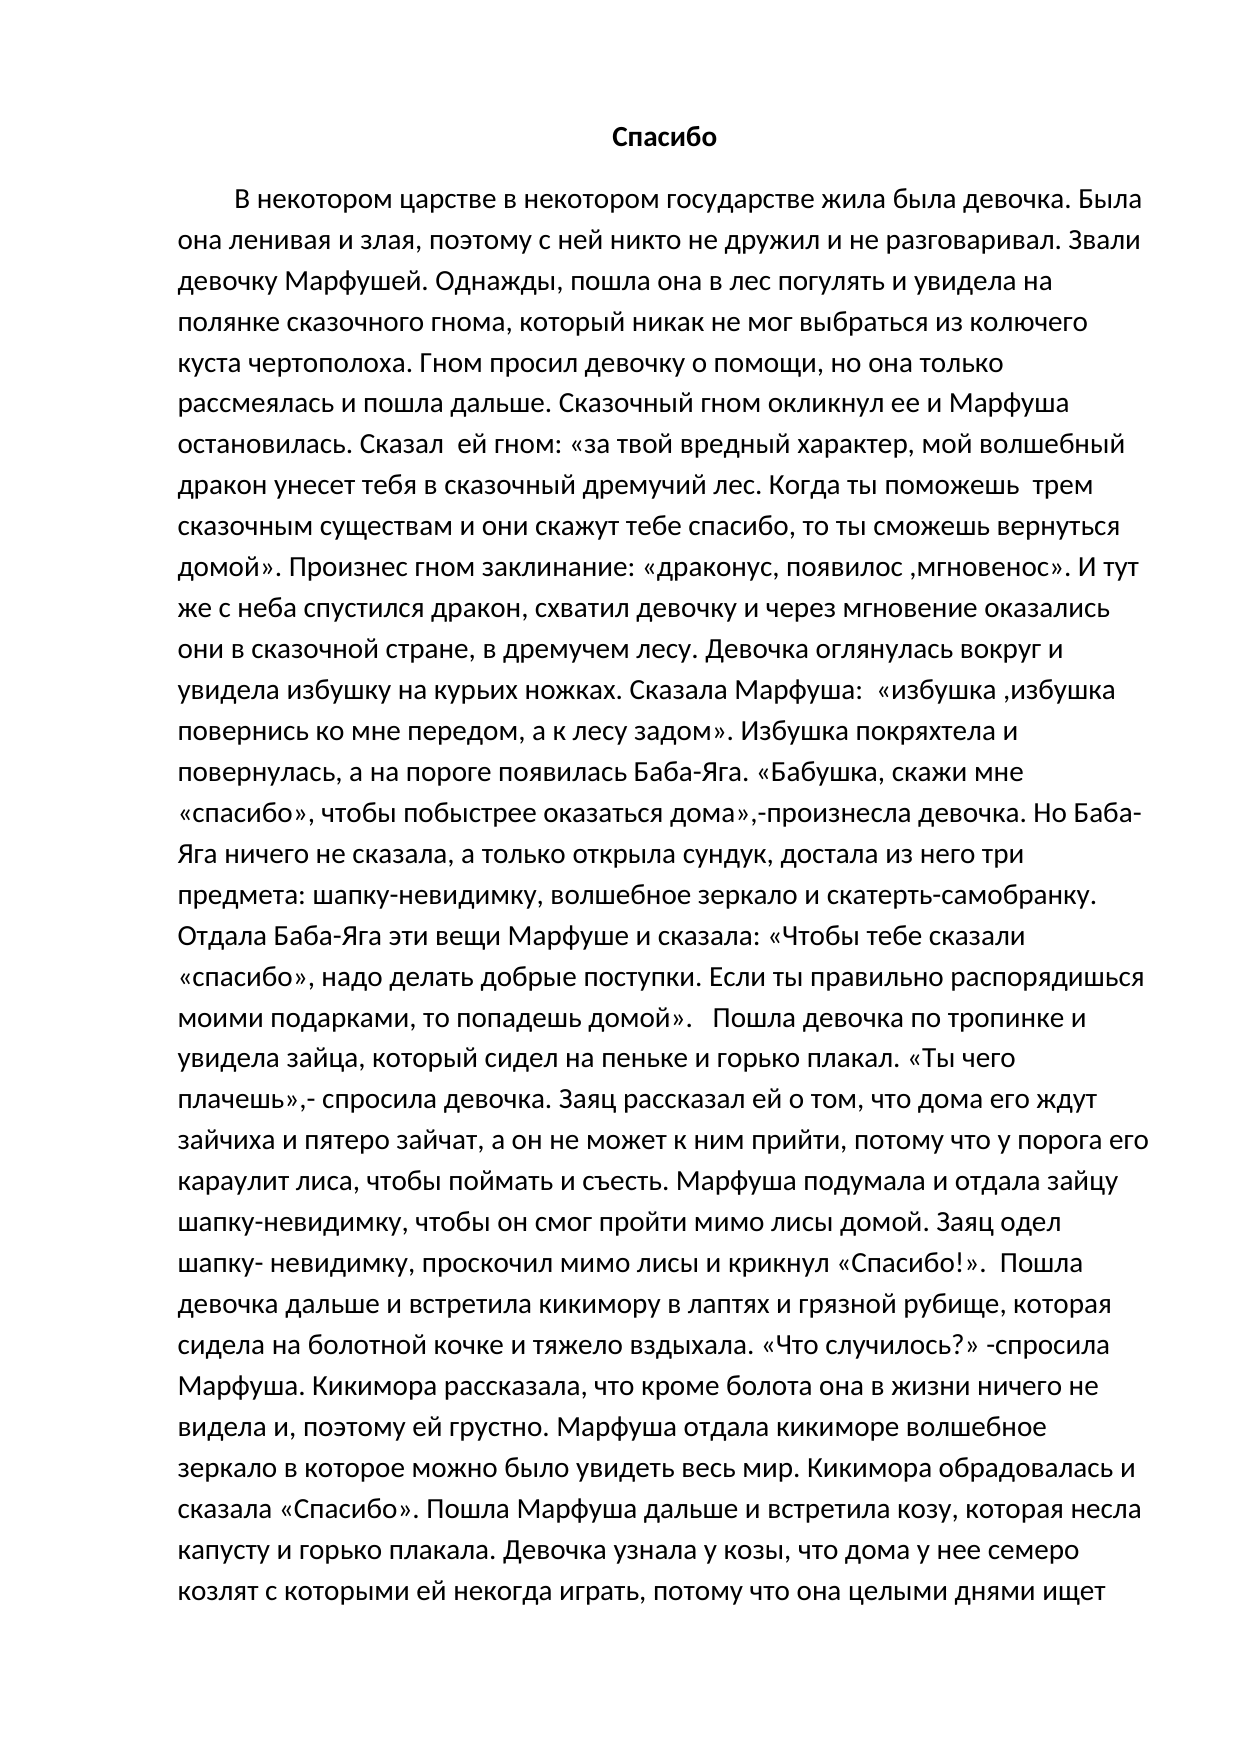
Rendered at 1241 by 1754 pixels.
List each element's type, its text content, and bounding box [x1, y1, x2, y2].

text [177, 180, 1152, 1607]
text Спасибо [177, 118, 1152, 154]
